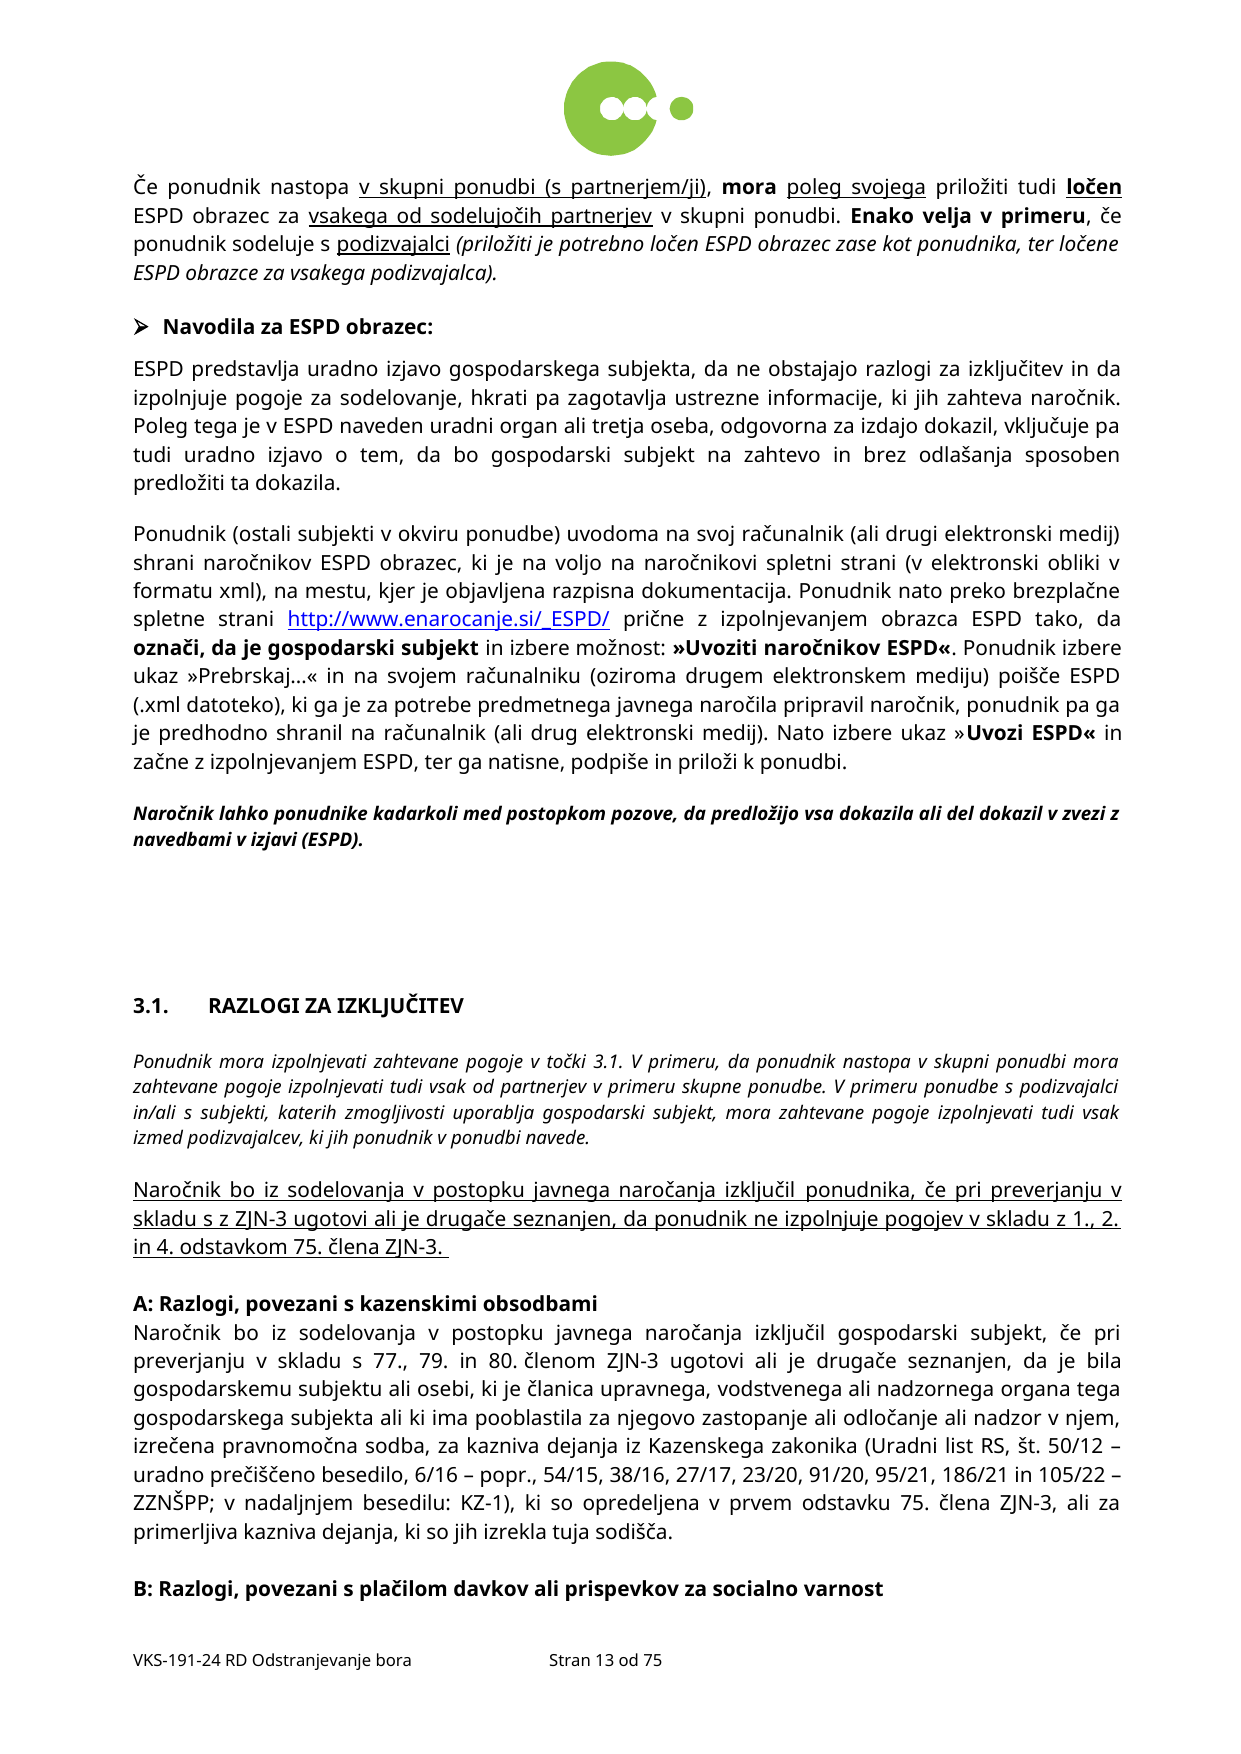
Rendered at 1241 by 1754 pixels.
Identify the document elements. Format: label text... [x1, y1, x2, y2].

text Ponudnik mora izpolnjevati zahtevane pogoje v točki 3.1. V primeru, da ponudnik nastopa v skupni ponudbi mora zahtevane pogoje izpolnjevati tudi vsak od partnerjev v primeru skupne ponudbe. V primeru ponudbe s podizvajalci in/ali s subjekti, katerih zmogljivosti uporablja gospodarski subjekt, mora zahtevane pogoje izpolnjevati tudi vsak izmed podizvajalcev, ki jih ponudnik v ponudbi navede. [133, 1048, 1122, 1150]
text ESPD predstavlja uradno izjavo gospodarskega subjekta, da ne obstajajo razlogi za izključitev in da izpolnjuje pogoje za sodelovanje, hkrati pa zagotavlja ustrezne informacije, ki jih zahteva naročnik. Poleg tega je v ESPD naveden uradni organ ali tretja oseba, odgovorna za izdajo dokazil, vključuje pa tudi uradno izjavo o tem, da bo gospodarski subjekt na zahtevo in brez odlašanja sposoben predložiti ta dokazila. [133, 354, 1122, 497]
text A: Razlogi, povezani s kazenskimi obsodbami [133, 1289, 1122, 1318]
text B: Razlogi, povezani s plačilom davkov ali prispevkov za socialno varnost [133, 1574, 1122, 1602]
text Če ponudnik nastopa v skupni ponudbi (s partnerjem/ji), mora poleg svojega priložiti tudi ločen ESPD obrazec za vsakega od sodelujočih partnerjev v skupni ponudbi. Enako velja v primeru, če ponudnik sodeluje s podizvajalci (priložiti je potrebno ločen ESPD obrazec zase kot ponudnika, ter ločene ESPD obrazce za vsakega podizvajalca). [133, 172, 1122, 286]
text Naročnik bo iz sodelovanja v postopku javnega naročanja izključil gospodarski subjekt, če pri preverjanju v skladu s 77., 79. in 80. členom ZJN-3 ugotovi ali je drugače seznanjen, da je bila gospodarskemu subjektu ali osebi, ki je članica upravnega, vodstvenega ali nadzornega organa tega gospodarskega subjekta ali ki ima pooblastila za njegovo zastopanje ali odločanje ali nadzor v njem, izrečena pravnomočna sodba, za kazniva dejanja iz Kazenskega zakonika (Uradni list RS, št. 50/12 – uradno prečiščeno besedilo, 6/16 – popr., 54/15, 38/16, 27/17, 23/20, 91/20, 95/21, 186/21 in 105/22 – ZZNŠPP; v nadaljnjem besedilu: KZ-1), ki so opredeljena v prvem odstavku 75. člena ZJN-3, ali za primerljiva kazniva dejanja, ki so jih izrekla tuja sodišča. [133, 1318, 1122, 1545]
text Naročnik bo iz sodelovanja v postopku javnega naročanja izključil ponudnika, če pri preverjanju v skladu s z ZJN-3 ugotovi ali je drugače seznanjen, da ponudnik ne izpolnjuje pogojev v skladu z 1., 2. in 4. odstavkom 75. člena ZJN-3. [133, 1201, 1122, 1261]
list Razlogi za izključitev [133, 991, 1122, 1019]
text Naročnik bo iz sodelovanja v postopku javnega naročanja izključil ponudnika, če pri preverjanju v skladu s z ZJN-3 ugotovi ali je drugače seznanjen, da ponudnik ne izpolnjuje pogojev v skladu z 1., 2. in 4. odstavkom 75. člena ZJN-3. [133, 1176, 1122, 1200]
list Navodila za ESPD obrazec: [133, 312, 1122, 340]
text Ponudnik (ostali subjekti v okviru ponudbe) uvodoma na svoj računalnik (ali drugi elektronski medij) shrani naročnikov ESPD obrazec, ki je na voljo na naročnikovi spletni strani (v elektronski obliki v formatu xml), na mestu, kjer je objavljena razpisna dokumentacija. Ponudnik nato preko brezplačne spletne strani http://www.enarocanje.si/_ESPD/ prične z izpolnjevanjem obrazca ESPD tako, da označi, da je gospodarski subjekt in izbere možnost: »Uvoziti naročnikov ESPD«. Ponudnik izbere ukaz »Prebrskaj…« in na svojem računalniku (oziroma drugem elektronskem mediju) poišče ESPD (.xml datoteko), ki ga je za potrebe predmetnega javnega naročila pripravil naročnik, ponudnik pa ga je predhodno shranil na računalnik (ali drug elektronski medij). Nato izbere ukaz »Uvozi ESPD« in začne z izpolnjevanjem ESPD, ter ga natisne, podpiše in priloži k ponudbi. [133, 519, 1122, 775]
text Naročnik lahko ponudnike kadarkoli med postopkom pozove, da predložijo vsa dokazila ali del dokazil v zvezi z navedbami v izjavi (ESPD). [133, 801, 1122, 852]
